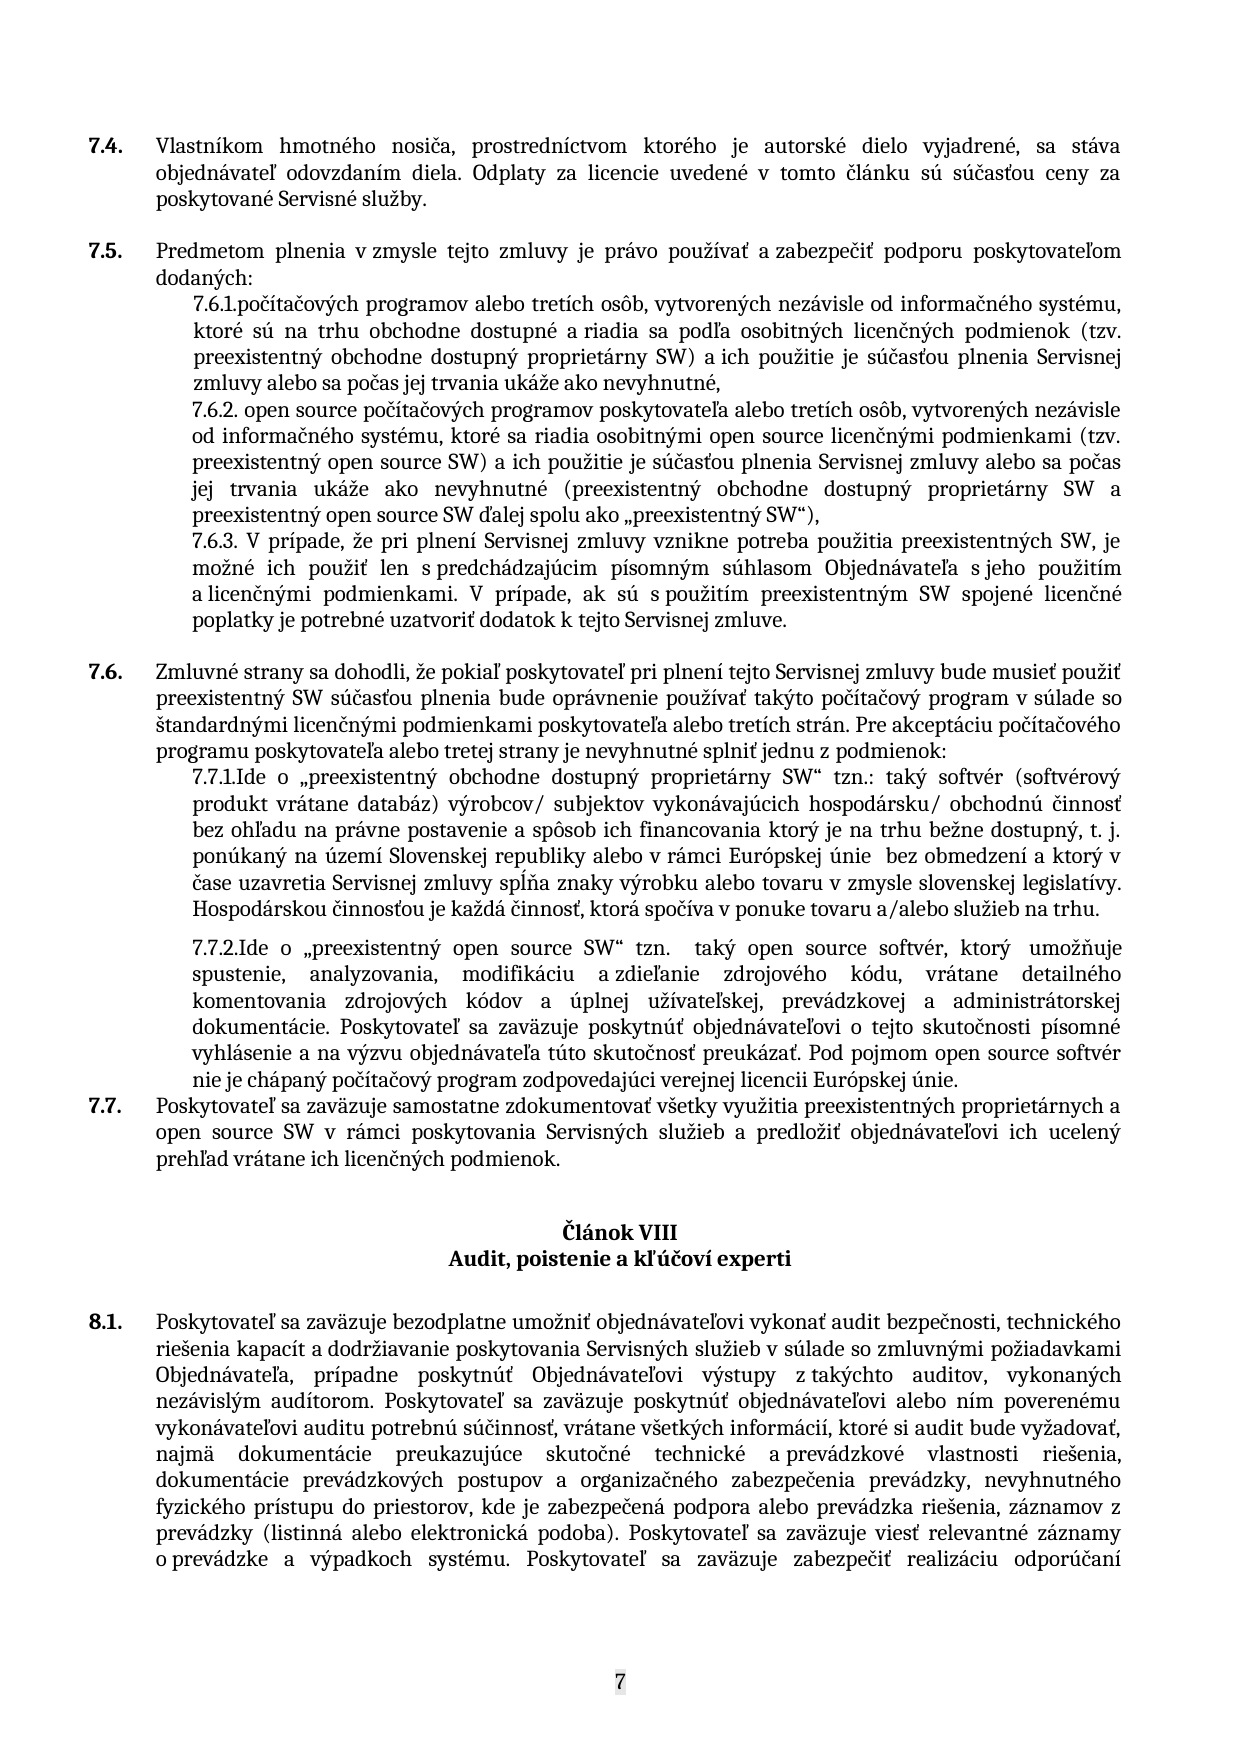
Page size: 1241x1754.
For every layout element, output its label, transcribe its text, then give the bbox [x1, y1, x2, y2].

text 7.6.1.počítačových programov alebo tretích osôb, vytvorených nezávisle od informačného systému, ktoré sú na trhu obchodne dostupné a riadia sa podľa osobitných licenčných podmienok (tzv. preexistentný obchodne dostupný proprietárny SW) a ich použitie je súčasťou plnenia Servisnej zmluvy alebo sa počas jej trvania ukáže ako nevyhnutné, [193, 291, 1122, 396]
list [88, 1309, 1122, 1572]
list Predmetom plnenia v zmysle tejto zmluvy je právo používať a zabezpečiť podporu poskytovateľom dodaných: [88, 238, 1122, 291]
text 7.6.3. V prípade, že pri plnení Servisnej zmluvy vznikne potreba použitia preexistentných SW, je možné ich použiť len s predchádzajúcim písomným súhlasom Objednávateľa s jeho použitím a licenčnými podmienkami. V prípade, ak sú s použitím preexistentným SW spojené licenčné poplatky je potrebné uzatvoriť dodatok k tejto Servisnej zmluve. [192, 528, 1122, 634]
list Zmluvné strany sa dohodli, že pokiaľ poskytovateľ pri plnení tejto Servisnej zmluvy bude musieť použiť preexistentný SW súčasťou plnenia bude oprávnenie používať takýto počítačový program v súlade so štandardnými licenčnými podmienkami poskytovateľa alebo tretích strán. Pre akceptáciu počítačového programu poskytovateľa alebo tretej strany je nevyhnutné splniť jednu z podmienok: [88, 659, 1122, 764]
list 7.7.2.Ide o „preexistentný open source SW“ tzn. taký open source softvér, ktorý umožňuje spustenie, analyzovania, modifikáciu a zdieľanie zdrojového kódu, vrátane detailného komentovania zdrojových kódov a úplnej užívateľskej, prevádzkovej a administrátorskej dokumentácie. Poskytovateľ sa zaväzuje poskytnúť objednávateľovi o tejto skutočnosti písomné vyhlásenie a na výzvu objednávateľa túto skutočnosť preukázať. Pod pojmom open source softvér nie je chápaný počítačový program zodpovedajúci verejnej licencii Európskej únie. [192, 935, 1122, 1093]
subtitle Článok VIII [118, 1220, 1122, 1246]
list Vlastníkom hmotného nosiča, prostredníctvom ktorého je autorské dielo vyjadrené, sa stáva objednávateľ odovzdaním diela. Odplaty za licencie uvedené v tomto článku sú súčasťou ceny za poskytované Servisné služby. [88, 133, 1122, 212]
subtitle Audit, poistenie a kľúčoví experti [118, 1246, 1122, 1272]
list 7.7.1.Ide o „preexistentný obchodne dostupný proprietárny SW“ tzn.: taký softvér (softvérový produkt vrátane databáz) výrobcov/ subjektov vykonávajúcich hospodársku/ obchodnú činnosť bez ohľadu na právne postavenie a spôsob ich financovania ktorý je na trhu bežne dostupný, t. j. ponúkaný na území Slovenskej republiky alebo v rámci Európskej únie bez obmedzení a ktorý v čase uzavretia Servisnej zmluvy spĺňa znaky výrobku alebo tovaru v zmysle slovenskej legislatívy. Hospodárskou činnosťou je každá činnosť, ktorá spočíva v ponuke tovaru a/alebo služieb na trhu. [192, 764, 1122, 922]
list Poskytovateľ sa zaväzuje samostatne zdokumentovať všetky využitia preexistentných proprietárnych a open source SW v rámci poskytovania Servisných služieb a predložiť objednávateľovi ich ucelený prehľad vrátane ich licenčných podmienok. [88, 1093, 1122, 1172]
text 7.6.2. open source počítačových programov poskytovateľa alebo tretích osôb, vytvorených nezávisle od informačného systému, ktoré sa riadia osobitnými open source licenčnými podmienkami (tzv. preexistentný open source SW) a ich použitie je súčasťou plnenia Servisnej zmluvy alebo sa počas jej trvania ukáže ako nevyhnutné (preexistentný obchodne dostupný proprietárny SW a preexistentný open source SW ďalej spolu ako „preexistentný SW“), [192, 396, 1122, 528]
